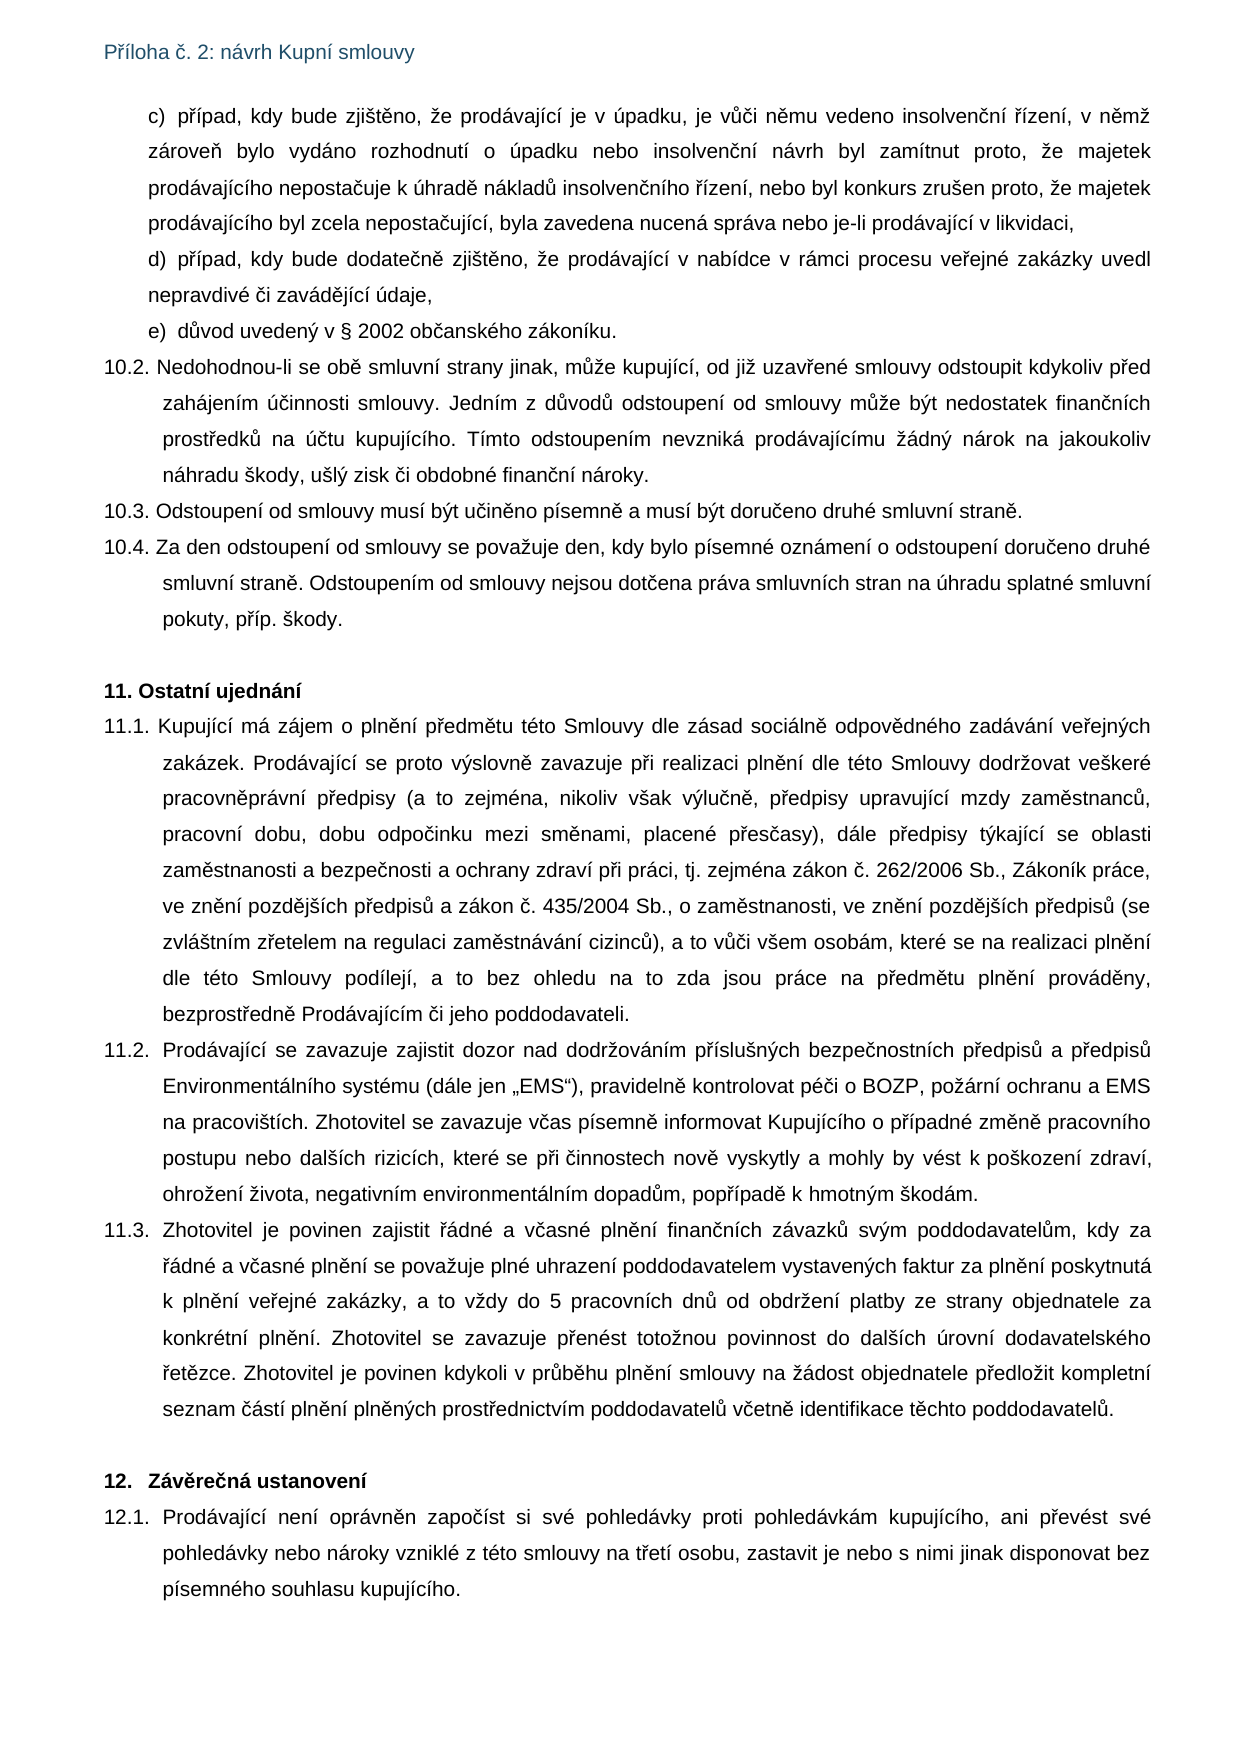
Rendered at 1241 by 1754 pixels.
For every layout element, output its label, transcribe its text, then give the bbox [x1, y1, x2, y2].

list Prodávající se zavazuje zajistit dozor nad dodržováním příslušných bezpečnostních předpisů a předpisů Environmentálního systému (dále jen „EMS“), pravidelně kontrolovat péči o BOZP, požární ochranu a EMS na pracovištích. Zhotovitel se zavazuje včas písemně informovat Kupujícího o případné změně pracovního postupu nebo dalších rizicích, které se při činnostech nově vyskytly a mohly by vést k poškození zdraví, ohrožení života, negativním environmentálním dopadům, popřípadě k hmotným škodám. [103, 1038, 1152, 1206]
text e) důvod uvedený v § 2002 občanského zákoníku. [103, 319, 1152, 343]
text 10.2. Nedohodnou-li se obě smluvní strany jinak, může kupující, od již uzavřené smlouvy odstoupit kdykoliv před zahájením účinnosti smlouvy. Jedním z důvodů odstoupení od smlouvy může být nedostatek finančních prostředků na účtu kupujícího. Tímto odstoupením nevzniká prodávajícímu žádný nárok na jakoukoliv náhradu škody, ušlý zisk či obdobné finanční nároky. [103, 355, 1152, 487]
list Závěrečná ustanovení [103, 1469, 1152, 1493]
list Zhotovitel je povinen zajistit řádné a včasné plnění finančních závazků svým poddodavatelům, kdy za řádné a včasné plnění se považuje plné uhrazení poddodavatelem vystavených faktur za plnění poskytnutá k plnění veřejné zakázky, a to vždy do 5 pracovních dnů od obdržení platby ze strany objednatele za konkrétní plnění. Zhotovitel se zavazuje přenést totožnou povinnost do dalších úrovní dodavatelského řetězce. Zhotovitel je povinen kdykoli v průběhu plnění smlouvy na žádost objednatele předložit kompletní seznam částí plnění plněných prostřednictvím poddodavatelů včetně identifikace těchto poddodavatelů. [103, 1217, 1152, 1421]
text d) případ, kdy bude dodatečně zjištěno, že prodávající v nabídce v rámci procesu veřejné zakázky uvedl nepravdivé či zavádějící údaje, [148, 247, 1152, 307]
text 10.3. Odstoupení od smlouvy musí být učiněno písemně a musí být doručeno druhé smluvní straně. [103, 499, 1152, 523]
text 11.1. Kupující má zájem o plnění předmětu této Smlouvy dle zásad sociálně odpovědného zadávání veřejných zakázek. Prodávající se proto výslovně zavazuje při realizaci plnění dle této Smlouvy dodržovat veškeré pracovněprávní předpisy (a to zejména, nikoliv však výlučně, předpisy upravující mzdy zaměstnanců, pracovní dobu, dobu odpočinku mezi směnami, placené přesčasy), dále předpisy týkající se oblasti zaměstnanosti a bezpečnosti a ochrany zdraví při práci, tj. zejména zákon č. 262/2006 Sb., Zákoník práce, ve znění pozdějších předpisů a zákon č. 435/2004 Sb., o zaměstnanosti, ve znění pozdějších předpisů (se zvláštním zřetelem na regulaci zaměstnávání cizinců), a to vůči všem osobám, které se na realizaci plnění dle této Smlouvy podílejí, a to bez ohledu na to zda jsou práce na předmětu plnění prováděny, bezprostředně Prodávajícím či jeho poddodavateli. [103, 714, 1152, 1026]
list Prodávající není oprávněn započíst si své pohledávky proti pohledávkám kupujícího, ani převést své pohledávky nebo nároky vzniklé z této smlouvy na třetí osobu, zastavit je nebo s nimi jinak disponovat bez písemného souhlasu kupujícího. [103, 1505, 1152, 1601]
text 10.4. Za den odstoupení od smlouvy se považuje den, kdy bylo písemné oznámení o odstoupení doručeno druhé smluvní straně. Odstoupením od smlouvy nejsou dotčena práva smluvních stran na úhradu splatné smluvní pokuty, příp. škody. [103, 535, 1152, 631]
text 11. Ostatní ujednání [103, 678, 1152, 702]
text c) případ, kdy bude zjištěno, že prodávající je v úpadku, je vůči němu vedeno insolvenční řízení, v němž zároveň bylo vydáno rozhodnutí o úpadku nebo insolvenční návrh byl zamítnut proto, že majetek prodávajícího nepostačuje k úhradě nákladů insolvenčního řízení, nebo byl konkurs zrušen proto, že majetek prodávajícího byl zcela nepostačující, byla zavedena nucená správa nebo je-li prodávající v likvidaci, [148, 103, 1152, 235]
